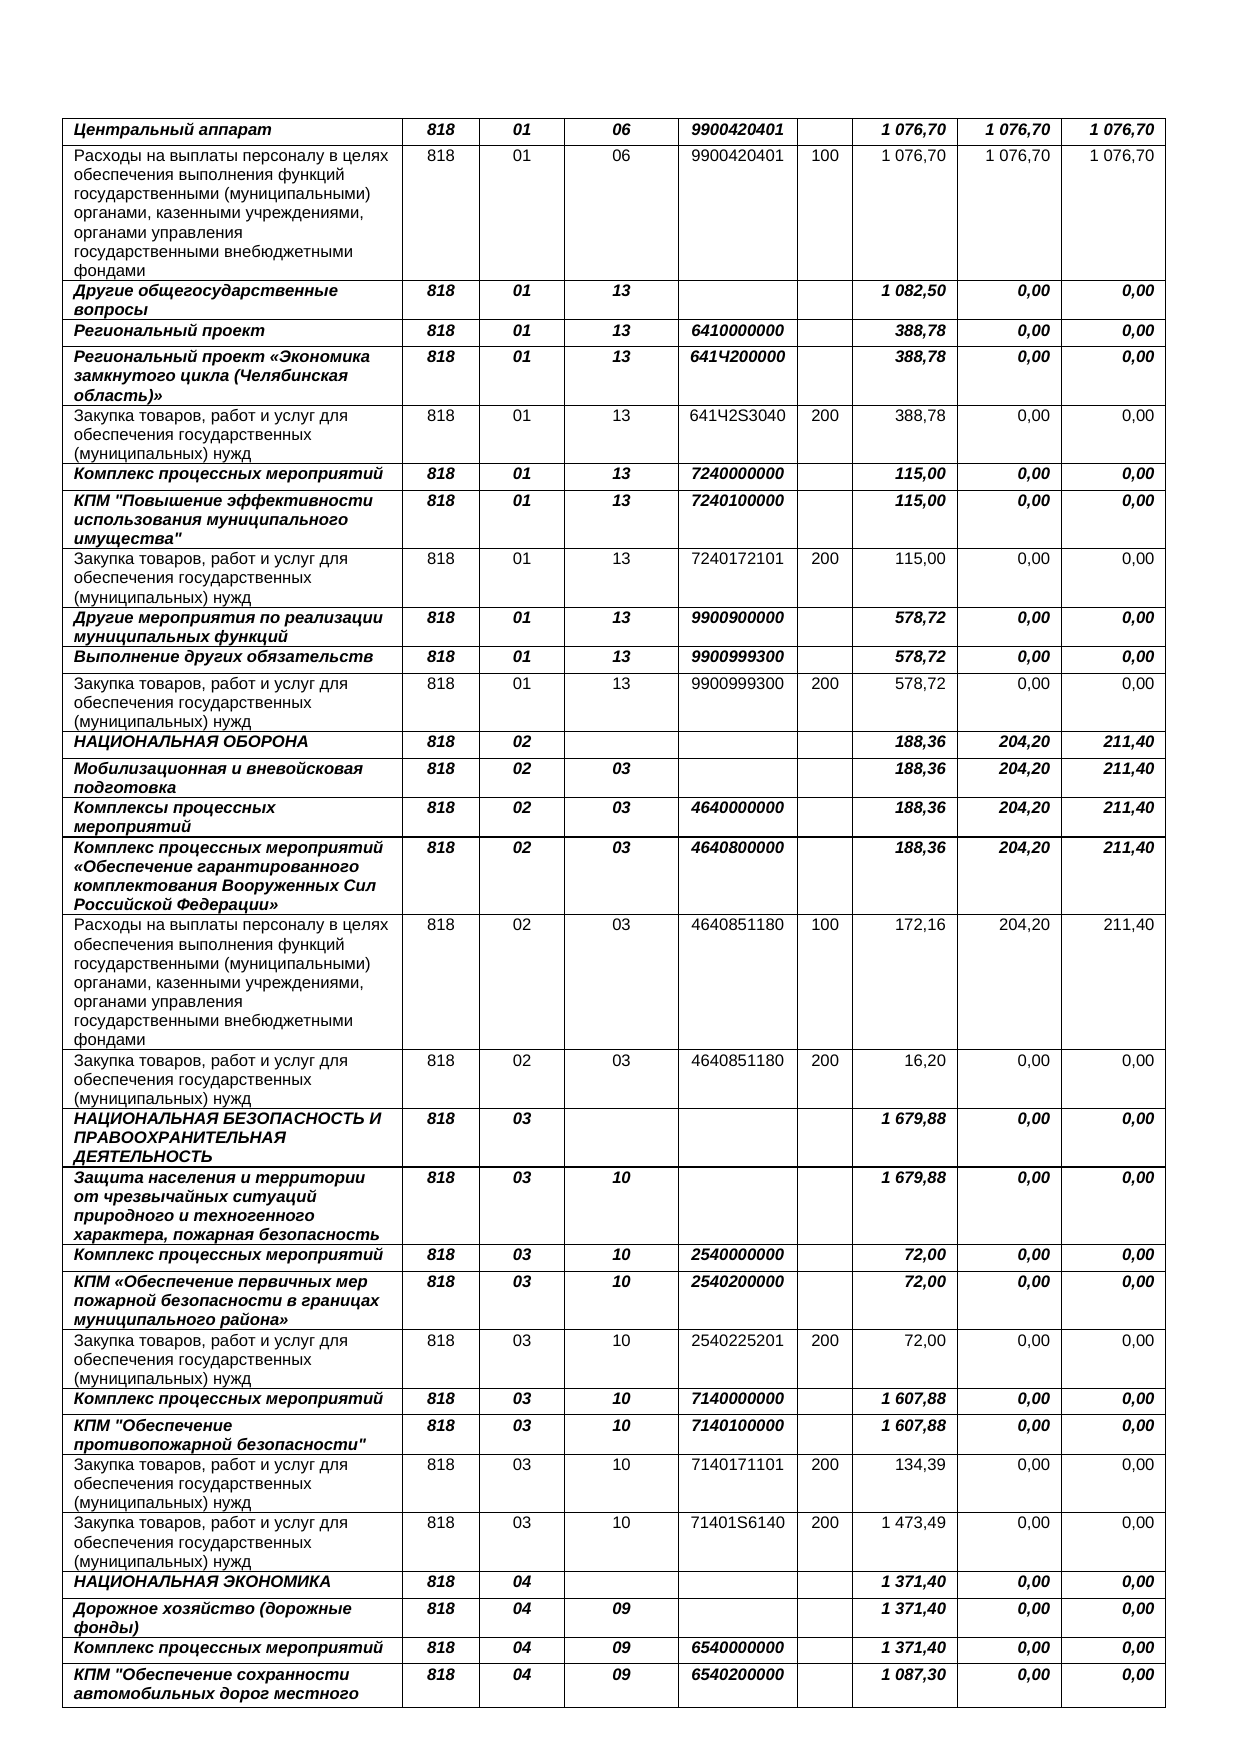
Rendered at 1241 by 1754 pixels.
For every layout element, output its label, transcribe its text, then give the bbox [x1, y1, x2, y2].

table_cell [798, 347, 852, 404]
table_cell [63, 1664, 402, 1707]
table_cell 03 [480, 1272, 564, 1329]
table_cell 1 076,70 [958, 119, 1061, 145]
table_cell Выполнение других обязательств [63, 647, 402, 673]
table_cell 04 [480, 1572, 564, 1597]
table_cell 818 [403, 647, 479, 673]
table_cell 1 679,88 [853, 1109, 957, 1166]
table_cell 0,00 [1062, 1272, 1165, 1329]
table_cell 03 [480, 1330, 564, 1388]
table_cell 211,40 [1062, 798, 1165, 836]
table_cell 0,00 [1062, 1513, 1165, 1571]
table_cell 03 [480, 1455, 564, 1512]
table_cell 818 [403, 1513, 479, 1571]
table_cell [798, 119, 852, 145]
table_cell 13 [565, 647, 678, 673]
table_cell 71401S6140 [679, 1513, 797, 1571]
table_cell 0,00 [1062, 608, 1165, 646]
table_cell 211,40 [1062, 732, 1165, 758]
table_cell 03 [480, 1168, 564, 1244]
table_cell 1 082,50 [853, 281, 957, 319]
table_cell 9900999300 [679, 674, 797, 731]
table_cell 0,00 [958, 281, 1061, 319]
table_cell 204,20 [958, 759, 1061, 797]
table_cell 188,36 [853, 798, 957, 836]
table_cell 01 [480, 119, 564, 145]
table_cell 388,78 [853, 406, 957, 463]
table_cell 818 [403, 549, 479, 607]
table_cell 204,20 [958, 732, 1061, 758]
table_cell НАЦИОНАЛЬНАЯ БЕЗОПАСНОСТЬ И ПРАВООХРАНИТЕЛЬНАЯ ДЕЯТЕЛЬНОСТЬ [63, 1109, 402, 1166]
table_cell [798, 1389, 852, 1414]
table_cell 0,00 [958, 1168, 1061, 1244]
table_cell Дорожное хозяйство (дорожные фонды) [63, 1599, 402, 1637]
table_cell 818 [403, 347, 479, 404]
table_cell 13 [565, 281, 678, 319]
table_cell [798, 1272, 852, 1329]
table_cell Защита населения и территории от чрезвычайных ситуаций природного и техногенного характера, пожарная безопасность [63, 1168, 402, 1244]
table_cell 01 [480, 549, 564, 607]
table_cell Закупка товаров, работ и услуг для обеспечения государственных (муниципальных) нужд [63, 1455, 402, 1512]
table_cell 01 [480, 347, 564, 404]
table_cell 0,00 [958, 1050, 1061, 1108]
table_cell 7240000000 [679, 464, 797, 489]
table_cell 01 [480, 281, 564, 319]
table_cell Закупка товаров, работ и услуг для обеспечения государственных (муниципальных) нужд [63, 674, 402, 731]
table_cell 818 [403, 146, 479, 280]
table_cell 4640851180 [679, 915, 797, 1049]
table_cell 818 [403, 1572, 479, 1597]
table_cell 0,00 [958, 1664, 1061, 1707]
table_cell 211,40 [1062, 915, 1165, 1049]
table_cell [798, 647, 852, 673]
table_cell 115,00 [853, 549, 957, 607]
table_cell 188,36 [853, 759, 957, 797]
table_cell 10 [565, 1272, 678, 1329]
table_cell [679, 1109, 797, 1166]
table_cell 02 [480, 732, 564, 758]
table_cell [798, 608, 852, 646]
table_cell 1 371,40 [853, 1599, 957, 1637]
table_cell 204,20 [958, 915, 1061, 1049]
table_cell 0,00 [1062, 320, 1165, 346]
table_cell 13 [565, 320, 678, 346]
table_cell 03 [480, 1513, 564, 1571]
table_cell [798, 1572, 852, 1597]
table_cell 641Ч2S3040 [679, 406, 797, 463]
table_cell 388,78 [853, 347, 957, 404]
table_cell 01 [480, 146, 564, 280]
table_cell 818 [403, 1599, 479, 1637]
table_cell 818 [403, 838, 479, 914]
table_cell 04 [480, 1638, 564, 1663]
table_cell 578,72 [853, 608, 957, 646]
table_cell [798, 1599, 852, 1637]
table_cell 13 [565, 608, 678, 646]
table_cell [565, 732, 678, 758]
table_cell 0,00 [958, 674, 1061, 731]
table_cell 578,72 [853, 674, 957, 731]
table_cell 0,00 [1062, 1109, 1165, 1166]
table_cell 2540200000 [679, 1272, 797, 1329]
table_cell [679, 1599, 797, 1637]
table_cell 0,00 [958, 1389, 1061, 1414]
table_cell [679, 281, 797, 319]
table_cell 0,00 [958, 1455, 1061, 1512]
table_cell 0,00 [958, 320, 1061, 346]
table_cell 1 087,30 [853, 1664, 957, 1707]
table_cell 16,20 [853, 1050, 957, 1108]
table_cell 0,00 [1062, 281, 1165, 319]
table_cell 09 [565, 1638, 678, 1663]
table_cell [798, 1168, 852, 1244]
table_cell 818 [403, 674, 479, 731]
table_cell 211,40 [1062, 838, 1165, 914]
table_cell 0,00 [958, 406, 1061, 463]
table_cell 10 [565, 1389, 678, 1414]
table_cell 818 [403, 464, 479, 489]
table_cell 188,36 [853, 838, 957, 914]
table_cell [679, 1572, 797, 1597]
table_cell 818 [403, 406, 479, 463]
table_cell [798, 838, 852, 914]
table_cell 03 [565, 915, 678, 1049]
table_cell 02 [480, 798, 564, 836]
table_cell 13 [565, 549, 678, 607]
table_cell 01 [480, 647, 564, 673]
table_cell 1 607,88 [853, 1415, 957, 1454]
table_cell 1 473,49 [853, 1513, 957, 1571]
table_cell 818 [403, 1389, 479, 1414]
table_cell 0,00 [1062, 1050, 1165, 1108]
table_cell 10 [565, 1415, 678, 1454]
table_cell 13 [565, 674, 678, 731]
table_cell 200 [798, 1513, 852, 1571]
table_cell 0,00 [958, 491, 1061, 548]
table_cell 0,00 [1062, 549, 1165, 607]
table_cell [798, 798, 852, 836]
table_cell 10 [565, 1330, 678, 1388]
table_cell 172,16 [853, 915, 957, 1049]
table_cell 7240172101 [679, 549, 797, 607]
table_cell 0,00 [1062, 464, 1165, 489]
table_cell 72,00 [853, 1245, 957, 1271]
table_cell 9900420401 [679, 119, 797, 145]
table_cell 7140171101 [679, 1455, 797, 1512]
table_cell [798, 464, 852, 489]
table_cell 115,00 [853, 464, 957, 489]
table_cell 134,39 [853, 1455, 957, 1512]
table_cell Закупка товаров, работ и услуг для обеспечения государственных (муниципальных) нужд [63, 549, 402, 607]
table_cell 0,00 [1062, 1415, 1165, 1454]
table_cell 7140000000 [679, 1389, 797, 1414]
table_cell 03 [565, 838, 678, 914]
table_cell [798, 1245, 852, 1271]
table_cell 6540000000 [679, 1638, 797, 1663]
table_cell 0,00 [958, 608, 1061, 646]
table_cell Центральный аппарат [63, 119, 402, 145]
table_cell Закупка товаров, работ и услуг для обеспечения государственных (муниципальных) нужд [63, 1050, 402, 1108]
table_cell 13 [565, 491, 678, 548]
table_cell 0,00 [1062, 1572, 1165, 1597]
table_cell 7140100000 [679, 1415, 797, 1454]
table_cell 818 [403, 732, 479, 758]
table_cell 0,00 [1062, 1330, 1165, 1388]
table_cell 0,00 [1062, 406, 1165, 463]
table_cell 2540225201 [679, 1330, 797, 1388]
table_cell 1 371,40 [853, 1638, 957, 1663]
table_cell 204,20 [958, 798, 1061, 836]
table_cell 1 076,70 [1062, 146, 1165, 280]
table_cell 0,00 [1062, 1389, 1165, 1414]
table_cell 0,00 [1062, 491, 1165, 548]
table_cell [798, 491, 852, 548]
table_cell 72,00 [853, 1330, 957, 1388]
table_cell 818 [403, 1330, 479, 1388]
table_cell 1 076,70 [958, 146, 1061, 280]
table_cell [798, 320, 852, 346]
table_cell 03 [565, 798, 678, 836]
table_cell Комплекс процессных мероприятий «Обеспечение гарантированного комплектования Вооруженных Сил Российской Федерации» [63, 838, 402, 914]
table_cell 6540200000 [679, 1664, 797, 1707]
table_cell 1 076,70 [853, 119, 957, 145]
table_cell [798, 1638, 852, 1663]
table_cell 818 [403, 491, 479, 548]
table_cell 818 [403, 1109, 479, 1166]
table_cell 13 [565, 406, 678, 463]
table_cell 02 [480, 1050, 564, 1108]
table_cell НАЦИОНАЛЬНАЯ ЭКОНОМИКА [63, 1572, 402, 1597]
table_cell [565, 1109, 678, 1166]
table_cell 4640851180 [679, 1050, 797, 1108]
table_cell 818 [403, 608, 479, 646]
table_cell 1 076,70 [853, 146, 957, 280]
table_cell 0,00 [1062, 1168, 1165, 1244]
table_cell Комплекс процессных мероприятий [63, 1245, 402, 1271]
table_cell 03 [480, 1389, 564, 1414]
table_cell 06 [565, 119, 678, 145]
table_cell 211,40 [1062, 759, 1165, 797]
table_cell 0,00 [1062, 647, 1165, 673]
table_cell 641Ч200000 [679, 347, 797, 404]
table_cell 0,00 [958, 1415, 1061, 1454]
table_cell 1 679,88 [853, 1168, 957, 1244]
table_cell [798, 1664, 852, 1707]
table_cell 818 [403, 1664, 479, 1707]
table_cell 7240100000 [679, 491, 797, 548]
table_cell [798, 759, 852, 797]
table_cell 0,00 [1062, 1638, 1165, 1663]
table_cell 01 [480, 406, 564, 463]
table_cell 01 [480, 464, 564, 489]
table_cell 02 [480, 759, 564, 797]
table_cell 01 [480, 674, 564, 731]
table_cell 0,00 [958, 1109, 1061, 1166]
table_cell [798, 281, 852, 319]
table_cell [565, 1572, 678, 1597]
table_cell 03 [480, 1109, 564, 1166]
table_cell 388,78 [853, 320, 957, 346]
table_cell 06 [565, 146, 678, 280]
table_cell 0,00 [958, 1572, 1061, 1597]
table_cell 10 [565, 1513, 678, 1571]
table_cell 04 [480, 1599, 564, 1637]
table_cell 1 371,40 [853, 1572, 957, 1597]
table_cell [63, 1513, 402, 1571]
table_cell 0,00 [958, 1599, 1061, 1637]
table_cell Закупка товаров, работ и услуг для обеспечения государственных (муниципальных) нужд [63, 1330, 402, 1388]
table_cell Другие мероприятия по реализации муниципальных функций [63, 608, 402, 646]
table_cell 9900900000 [679, 608, 797, 646]
table_cell [798, 1109, 852, 1166]
table_cell 04 [480, 1664, 564, 1707]
table_cell 0,00 [958, 464, 1061, 489]
table_cell 1 076,70 [1062, 119, 1165, 145]
table_cell 13 [565, 464, 678, 489]
table_cell 01 [480, 320, 564, 346]
table_cell 0,00 [958, 1513, 1061, 1571]
table_cell Комплексы процессных мероприятий [63, 798, 402, 836]
table_cell 01 [480, 608, 564, 646]
table_cell 818 [403, 1050, 479, 1108]
table_cell 0,00 [958, 647, 1061, 673]
table_cell 10 [565, 1245, 678, 1271]
table_cell 0,00 [1062, 674, 1165, 731]
table_cell [798, 1415, 852, 1454]
table_cell 03 [565, 1050, 678, 1108]
table_cell 9900420401 [679, 146, 797, 280]
table_cell [798, 732, 852, 758]
table_cell 72,00 [853, 1272, 957, 1329]
table_cell НАЦИОНАЛЬНАЯ ОБОРОНА [63, 732, 402, 758]
table_cell 0,00 [958, 1245, 1061, 1271]
table_cell 818 [403, 1168, 479, 1244]
table_cell КПМ "Повышение эффективности использования муниципального имущества" [63, 491, 402, 548]
table_cell Региональный проект «Экономика замкнутого цикла (Челябинская область)» [63, 347, 402, 404]
table_cell 115,00 [853, 491, 957, 548]
table_cell 0,00 [958, 347, 1061, 404]
table_cell 9900999300 [679, 647, 797, 673]
table_cell КПМ "Обеспечение противопожарной безопасности" [63, 1415, 402, 1454]
table_cell 578,72 [853, 647, 957, 673]
table_cell 1 607,88 [853, 1389, 957, 1414]
table_cell 03 [480, 1415, 564, 1454]
table_cell 0,00 [1062, 1245, 1165, 1271]
table_cell КПМ «Обеспечение первичных мер пожарной безопасности в границах муниципального района» [63, 1272, 402, 1329]
table_cell 200 [798, 549, 852, 607]
table_cell 13 [565, 347, 678, 404]
table_cell [679, 759, 797, 797]
table_cell 200 [798, 1330, 852, 1388]
table_cell 818 [403, 281, 479, 319]
table_cell 0,00 [1062, 1455, 1165, 1512]
table_cell 818 [403, 798, 479, 836]
table_cell 2540000000 [679, 1245, 797, 1271]
table_cell Закупка товаров, работ и услуг для обеспечения государственных (муниципальных) нужд [63, 406, 402, 463]
table_cell 0,00 [1062, 347, 1165, 404]
table_cell 818 [403, 1455, 479, 1512]
table_cell 03 [480, 1245, 564, 1271]
table_cell 200 [798, 1455, 852, 1512]
table_cell 0,00 [1062, 1664, 1165, 1707]
table_cell 6410000000 [679, 320, 797, 346]
table_cell Мобилизационная и вневойсковая подготовка [63, 759, 402, 797]
table_cell 02 [480, 915, 564, 1049]
table_cell Комплекс процессных мероприятий [63, 464, 402, 489]
table_cell Комплекс процессных мероприятий [63, 1389, 402, 1414]
table_cell 100 [798, 915, 852, 1049]
table_cell Региональный проект [63, 320, 402, 346]
table_cell Другие общегосударственные вопросы [63, 281, 402, 319]
table_cell 10 [565, 1455, 678, 1512]
table_cell 818 [403, 320, 479, 346]
table_cell 818 [403, 1638, 479, 1663]
table_cell 4640800000 [679, 838, 797, 914]
table_cell 0,00 [958, 1638, 1061, 1663]
table_cell 02 [480, 838, 564, 914]
table_cell 01 [480, 491, 564, 548]
table_cell [679, 1168, 797, 1244]
table_cell Комплекс процессных мероприятий [63, 1638, 402, 1663]
table_cell 204,20 [958, 838, 1061, 914]
table_cell 100 [798, 146, 852, 280]
table_cell 200 [798, 1050, 852, 1108]
table_cell 818 [403, 1272, 479, 1329]
table_cell 0,00 [958, 549, 1061, 607]
table_cell 09 [565, 1664, 678, 1707]
table_cell 818 [403, 759, 479, 797]
table_cell 818 [403, 1415, 479, 1454]
table_cell 10 [565, 1168, 678, 1244]
table_cell 818 [403, 915, 479, 1049]
table_cell 200 [798, 406, 852, 463]
table_cell 03 [565, 759, 678, 797]
table_cell 818 [403, 119, 479, 145]
table_cell 0,00 [958, 1330, 1061, 1388]
table_cell 4640000000 [679, 798, 797, 836]
table_cell [679, 732, 797, 758]
table_cell 200 [798, 674, 852, 731]
table_cell 0,00 [958, 1272, 1061, 1329]
table_cell 09 [565, 1599, 678, 1637]
table_cell 0,00 [1062, 1599, 1165, 1637]
table_cell 188,36 [853, 732, 957, 758]
table_cell 818 [403, 1245, 479, 1271]
